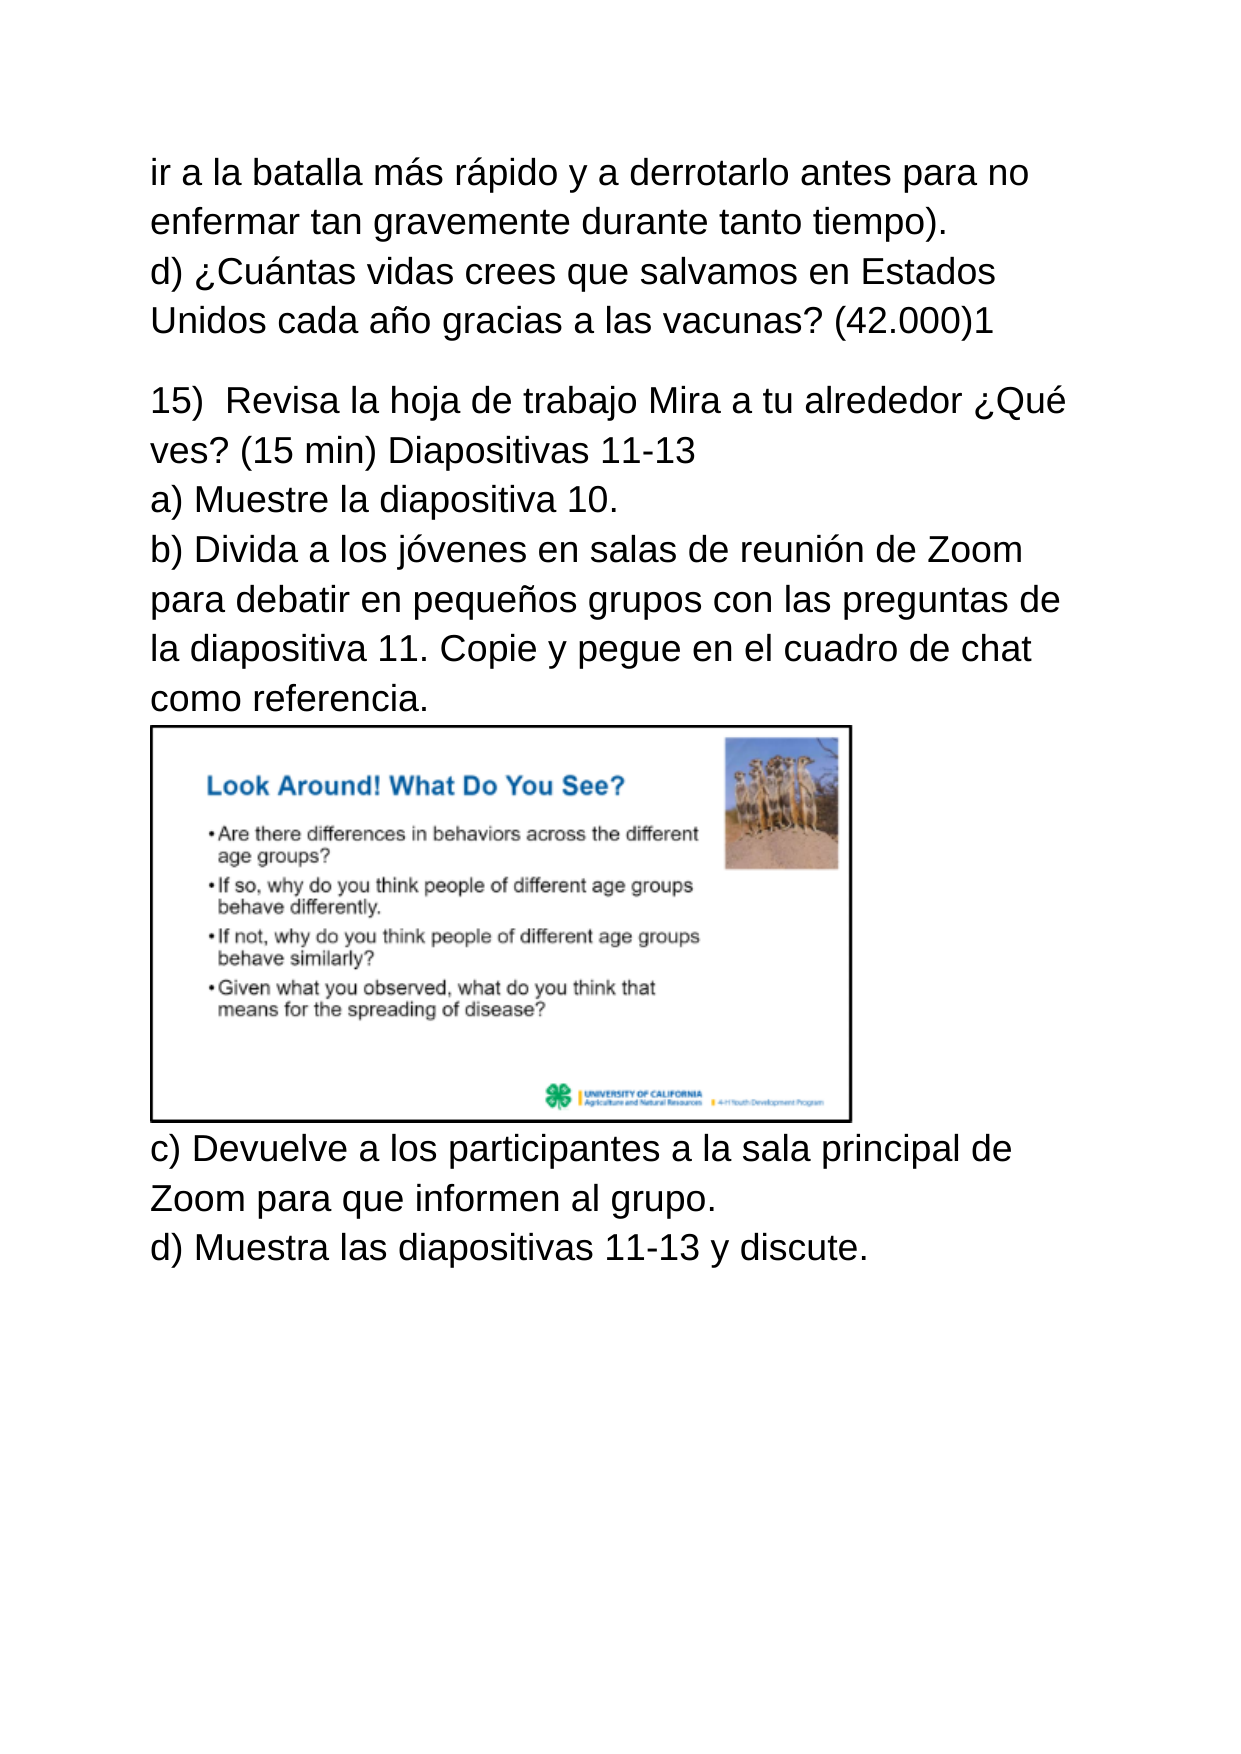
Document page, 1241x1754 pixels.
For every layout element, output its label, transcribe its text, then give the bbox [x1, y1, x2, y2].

text c) Devuelve a los participantes a la sala principal de Zoom para que informen al grupo. [150, 1126, 1090, 1219]
text d) Muestra las diapositivas 11-13 y discute. [150, 1226, 1090, 1269]
text a) Muestre la diapositiva 10. [150, 478, 1090, 521]
text b) Divida a los jóvenes en salas de reunión de Zoom para debatir en pequeños grupos con las preguntas de la diapositiva 11. Copie y pegue en el cuadro de chat como referencia. [150, 527, 1090, 719]
text 15) Revisa la hoja de trabajo Mira a tu alrededor ¿Qué ves? (15 min) Diapositivas 11-13 [150, 378, 1090, 471]
text d) ¿Cuántas vidas crees que salvamos en Estados Unidos cada año gracias a las vacunas? (42.000)1 [150, 249, 1090, 342]
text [150, 150, 1090, 243]
picture [150, 725, 854, 1123]
